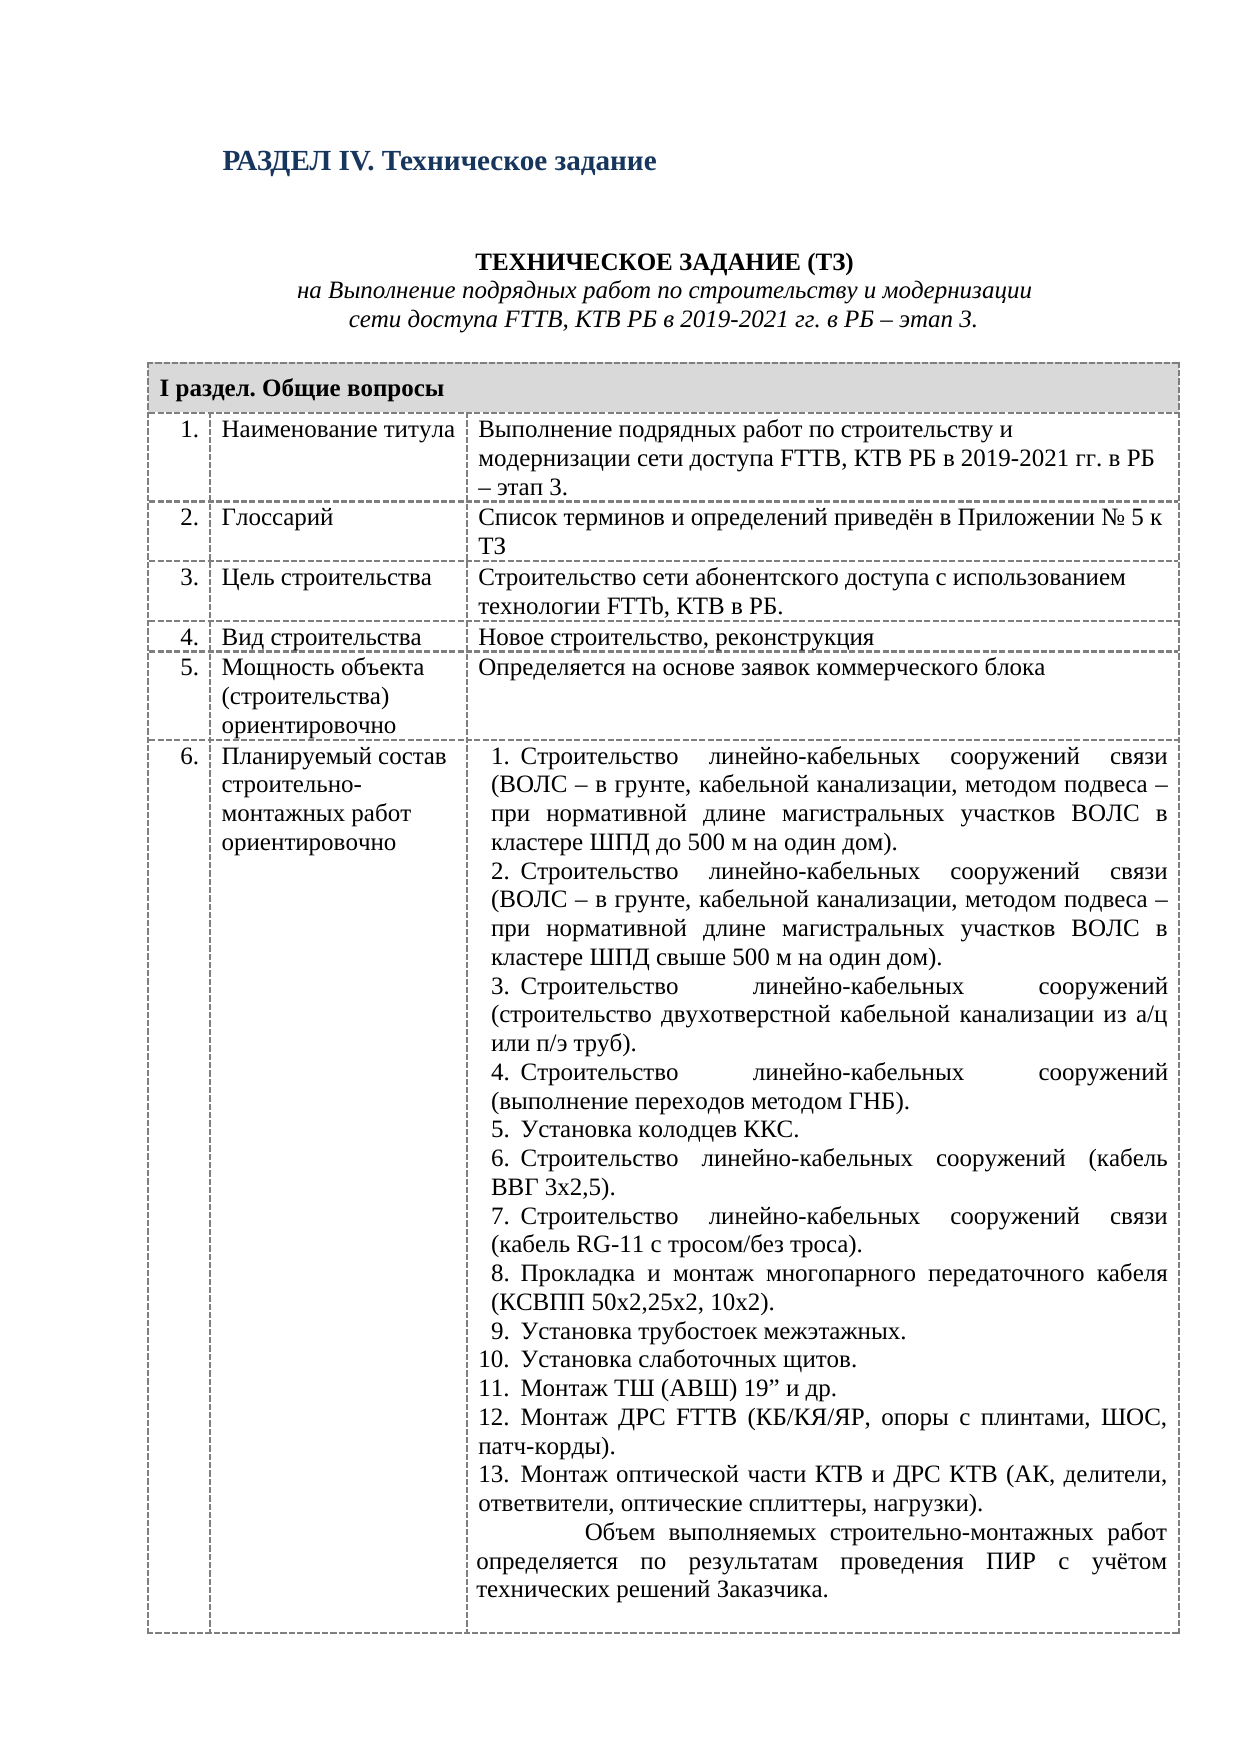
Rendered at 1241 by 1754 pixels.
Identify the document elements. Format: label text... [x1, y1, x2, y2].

table_cell 6. [148, 739, 210, 1632]
table_cell Выполнение подрядных работ по строительству и модернизации сети доступа FTTB, КТВ РБ в 2019-2021 гг. в РБ – этап 3. [467, 412, 1179, 500]
text на Выполнение подрядных работ по строительству и модернизации [177, 275, 1152, 304]
table_cell Глоссарий [210, 500, 467, 560]
table_cell 2. [148, 500, 210, 560]
table_cell Наименование титула [210, 412, 467, 500]
table_cell Вид строительства [210, 620, 467, 650]
list ТЕХНИЧЕСКОЕ ЗАДАНИЕ (ТЗ) [177, 247, 1152, 275]
text РАЗДЕЛ IV. Техническое задание [222, 143, 1152, 177]
table_cell Цель строительства [210, 560, 467, 619]
table_cell 4. [148, 620, 210, 650]
table_cell Список терминов и определений приведён в Приложении № 5 к ТЗ [467, 500, 1179, 560]
table_cell Мощность объекта (строительства) ориентировочно [210, 650, 467, 739]
table_cell Строительство сети абонентского доступа с использованием технологии FTTb, КТВ в РБ. [467, 560, 1179, 619]
text сети доступа FTTB, КТВ РБ в 2019-2021 гг. в РБ – этап 3. [177, 304, 1152, 333]
table_cell Новое строительство, реконструкция [467, 620, 1179, 650]
table_cell 5. [148, 650, 210, 739]
table_cell 3. [148, 560, 210, 619]
table_header I раздел. Общие вопросы [148, 362, 1179, 412]
table_cell Определяется на основе заявок коммерческого блока [467, 650, 1179, 739]
table_cell 1. [148, 412, 210, 500]
table_cell Строительство линейно-кабельных сооружений связи (ВОЛС – в грунте, кабельной канализации, методом подвеса – при нормативной длине магистральных участков ВОЛС в кластере ШПД до 500 м на один дом). Строительство линейно-кабельных сооружений связи (ВОЛС – в грунте, кабельной канализации, методом подвеса – при нормативной длине магистральных участков ВОЛС в кластере ШПД свыше 500 м на один дом). Строительство линейно-кабельных сооружений (строительство двухотверстной кабельной канализации из а/ц или п/э труб). Строительство линейно-кабельных сооружений (выполнение переходов методом ГНБ). Установка колодцев ККС. Строительство линейно-кабельных сооружений (кабель ВВГ 3х2,5). Строительство линейно-кабельных сооружений связи (кабель RG-11 с тросом/без троса). Прокладка и монтаж многопарного передаточного кабеля (КСВПП 50х2,25х2, 10х2). Установка трубостоек межэтажных. Установка слаботочных щитов. Монтаж ТШ (АВШ) 19” и др. Монтаж ДРС FTTB (КБ/КЯ/ЯР, опоры с плинтами, ШОС, патч-корды). Монтаж оптической части КТВ и ДРС КТB (АК, делители, ответвители, оптические сплиттеры, нагрузки). Объем выполняемых строительно-монтажных работ определяется по результатам проведения ПИР с учётом технических решений Заказчика. [467, 739, 1179, 1632]
table_cell Планируемый состав строительно-монтажных работ ориентировочно [210, 739, 467, 1632]
